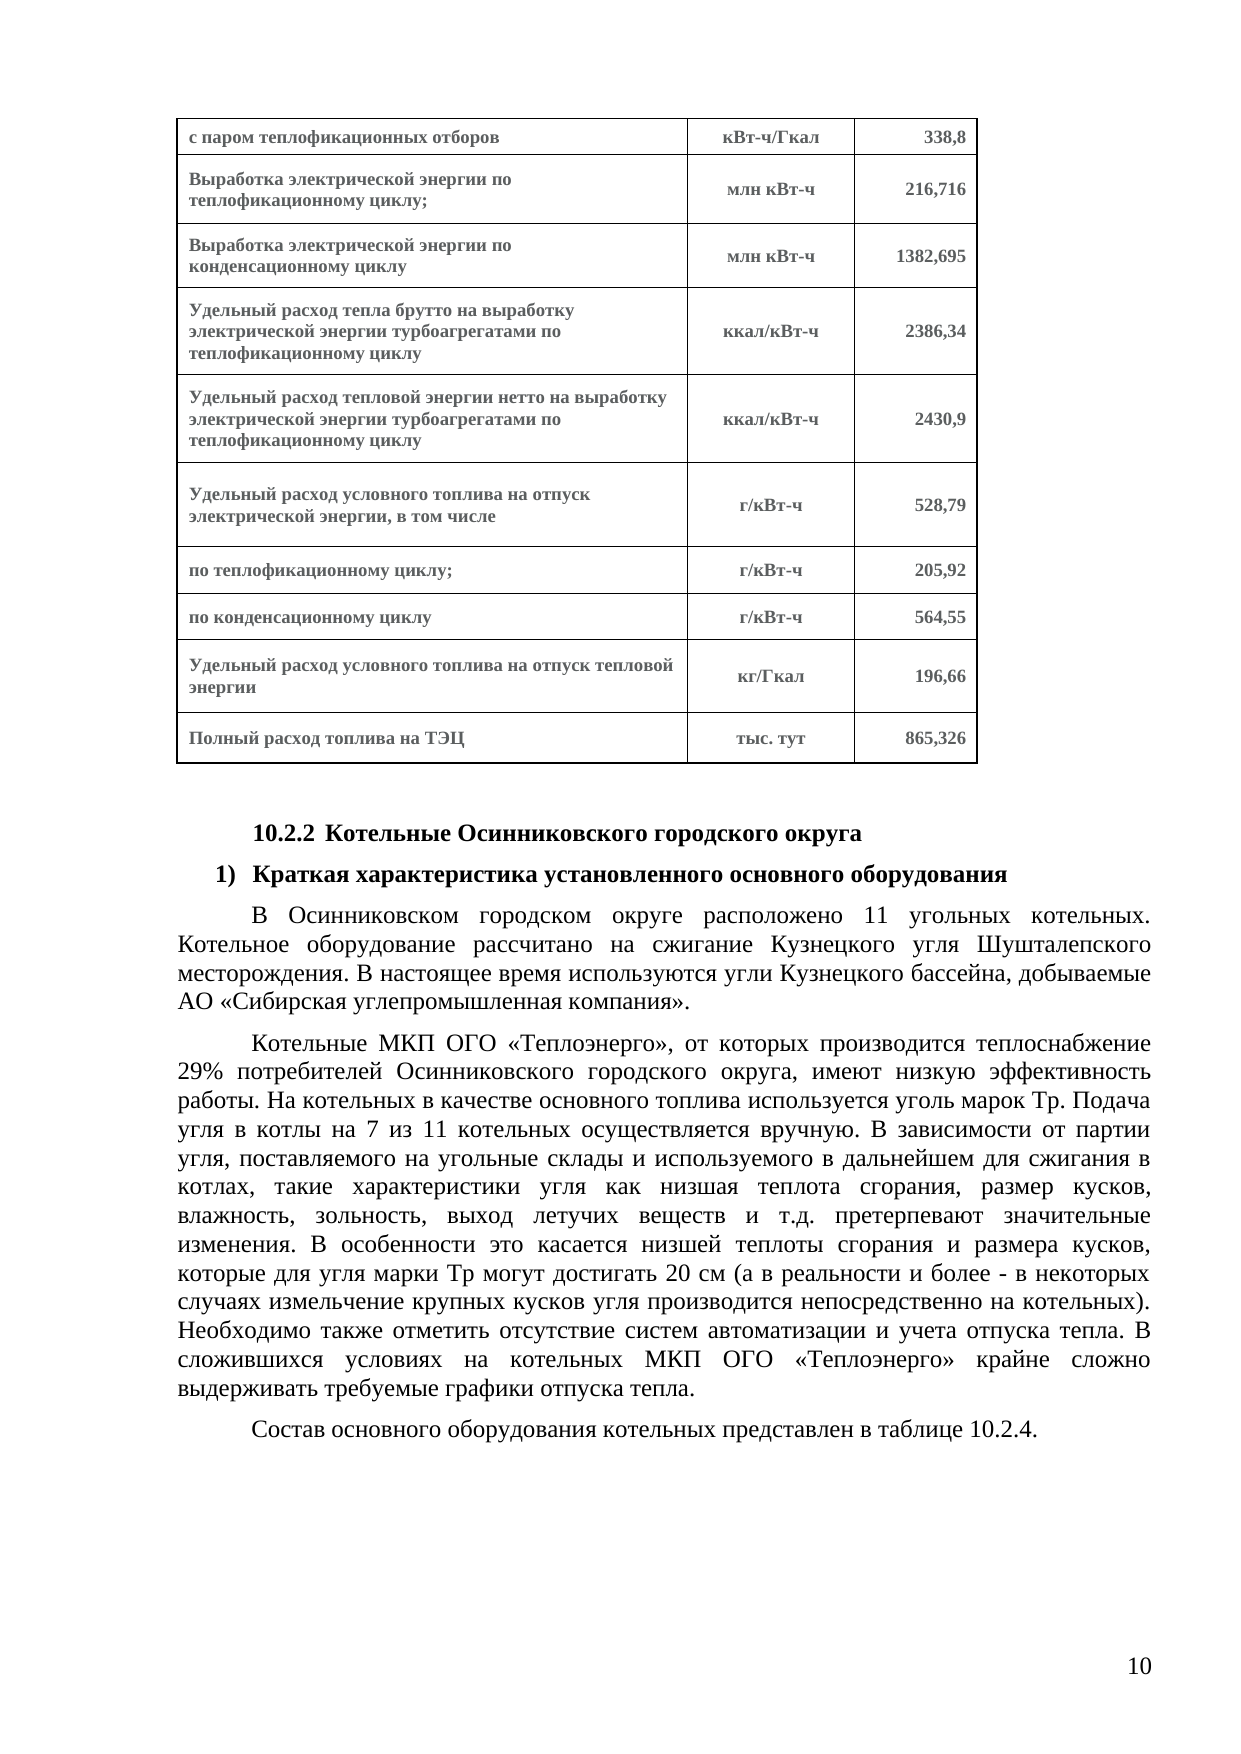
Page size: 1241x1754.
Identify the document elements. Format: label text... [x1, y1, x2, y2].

table_cell 564,55 [855, 594, 976, 638]
table_cell Удельный расход тепла брутто на выработку электрической энергии турбоагрегатами по теплофикационному циклу [178, 288, 687, 374]
table_cell по конденсационному циклу [178, 594, 687, 638]
table_cell 2430,9 [855, 375, 976, 462]
table_cell Полный расход топлива на ТЭЦ [178, 713, 687, 762]
table_cell 338,8 [855, 119, 976, 154]
table_cell тыс. тут [688, 713, 854, 762]
text Котельные МКП ОГО «Теплоэнерго», от которых производится теплоснабжение 29% потребителей Осинниковского городского округа, имеют низкую эффективность работы. На котельных в качестве основного топлива используется уголь марок Тр. Подача угля в котлы на 7 из 11 котельных осуществляется вручную. В зависимости от партии угля, поставляемого на угольные склады и используемого в дальнейшем для сжигания в котлах, такие характеристики угля как низшая теплота сгорания, размер кусков, влажность, зольность, выход летучих веществ и т.д. претерпевают значительные изменения. В особенности это касается низшей теплоты сгорания и размера кусков, которые для угля марки Тр могут достигать 20 см (а в реальности и более - в некоторых случаях измельчение крупных кусков угля производится непосредственно на котельных). Необходимо также отметить отсутствие систем автоматизации и учета отпуска тепла. В сложившихся условиях на котельных МКП ОГО «Теплоэнерго» крайне сложно выдерживать требуемые графики отпуска тепла. [177, 1028, 1152, 1401]
table_cell млн кВт-ч [688, 155, 854, 223]
table_cell Выработка электрической энергии по конденсационному циклу [178, 224, 687, 287]
table_cell Удельный расход условного топлива на отпуск электрической энергии, в том числе [178, 463, 687, 546]
table_cell по теплофикационному циклу; [178, 547, 687, 593]
table_cell кВт-ч/Гкал [688, 119, 854, 154]
table_cell г/кВт-ч [688, 594, 854, 638]
table_cell 216,716 [855, 155, 976, 223]
table_cell 1382,695 [855, 224, 976, 287]
list Краткая характеристика установленного основного оборудования [215, 859, 1152, 888]
table_cell г/кВт-ч [688, 547, 854, 593]
table_cell 196,66 [855, 640, 976, 712]
table_cell 528,79 [855, 463, 976, 546]
table_cell кг/Гкал [688, 640, 854, 712]
subtitle Котельные Осинниковского городского округа [252, 818, 1152, 846]
table_cell Выработка электрической энергии по теплофикационному циклу; [178, 155, 687, 223]
table_cell Удельный расход условного топлива на отпуск тепловой энергии [178, 640, 687, 712]
text Состав основного оборудования котельных представлен в таблице 10.2.4. [177, 1414, 1152, 1443]
table_cell г/кВт-ч [688, 463, 854, 546]
table_cell 2386,34 [855, 288, 976, 374]
table_cell 205,92 [855, 547, 976, 593]
text В Осинниковском городском округе расположено 11 угольных котельных. Котельное оборудование рассчитано на сжигание Кузнецкого угля Шушталепского месторождения. В настоящее время используются угли Кузнецкого бассейна, добываемые АО «Сибирская углепромышленная компания». [177, 900, 1152, 1015]
table_cell млн кВт-ч [688, 224, 854, 287]
table_cell с паром теплофикационных отборов [178, 119, 687, 154]
table_cell ккал/кВт-ч [688, 375, 854, 462]
table_cell 865,326 [855, 713, 976, 762]
table_cell Удельный расход тепловой энергии нетто на выработку электрической энергии турбоагрегатами по теплофикационному циклу [178, 375, 687, 462]
table_cell ккал/кВт-ч [688, 288, 854, 374]
